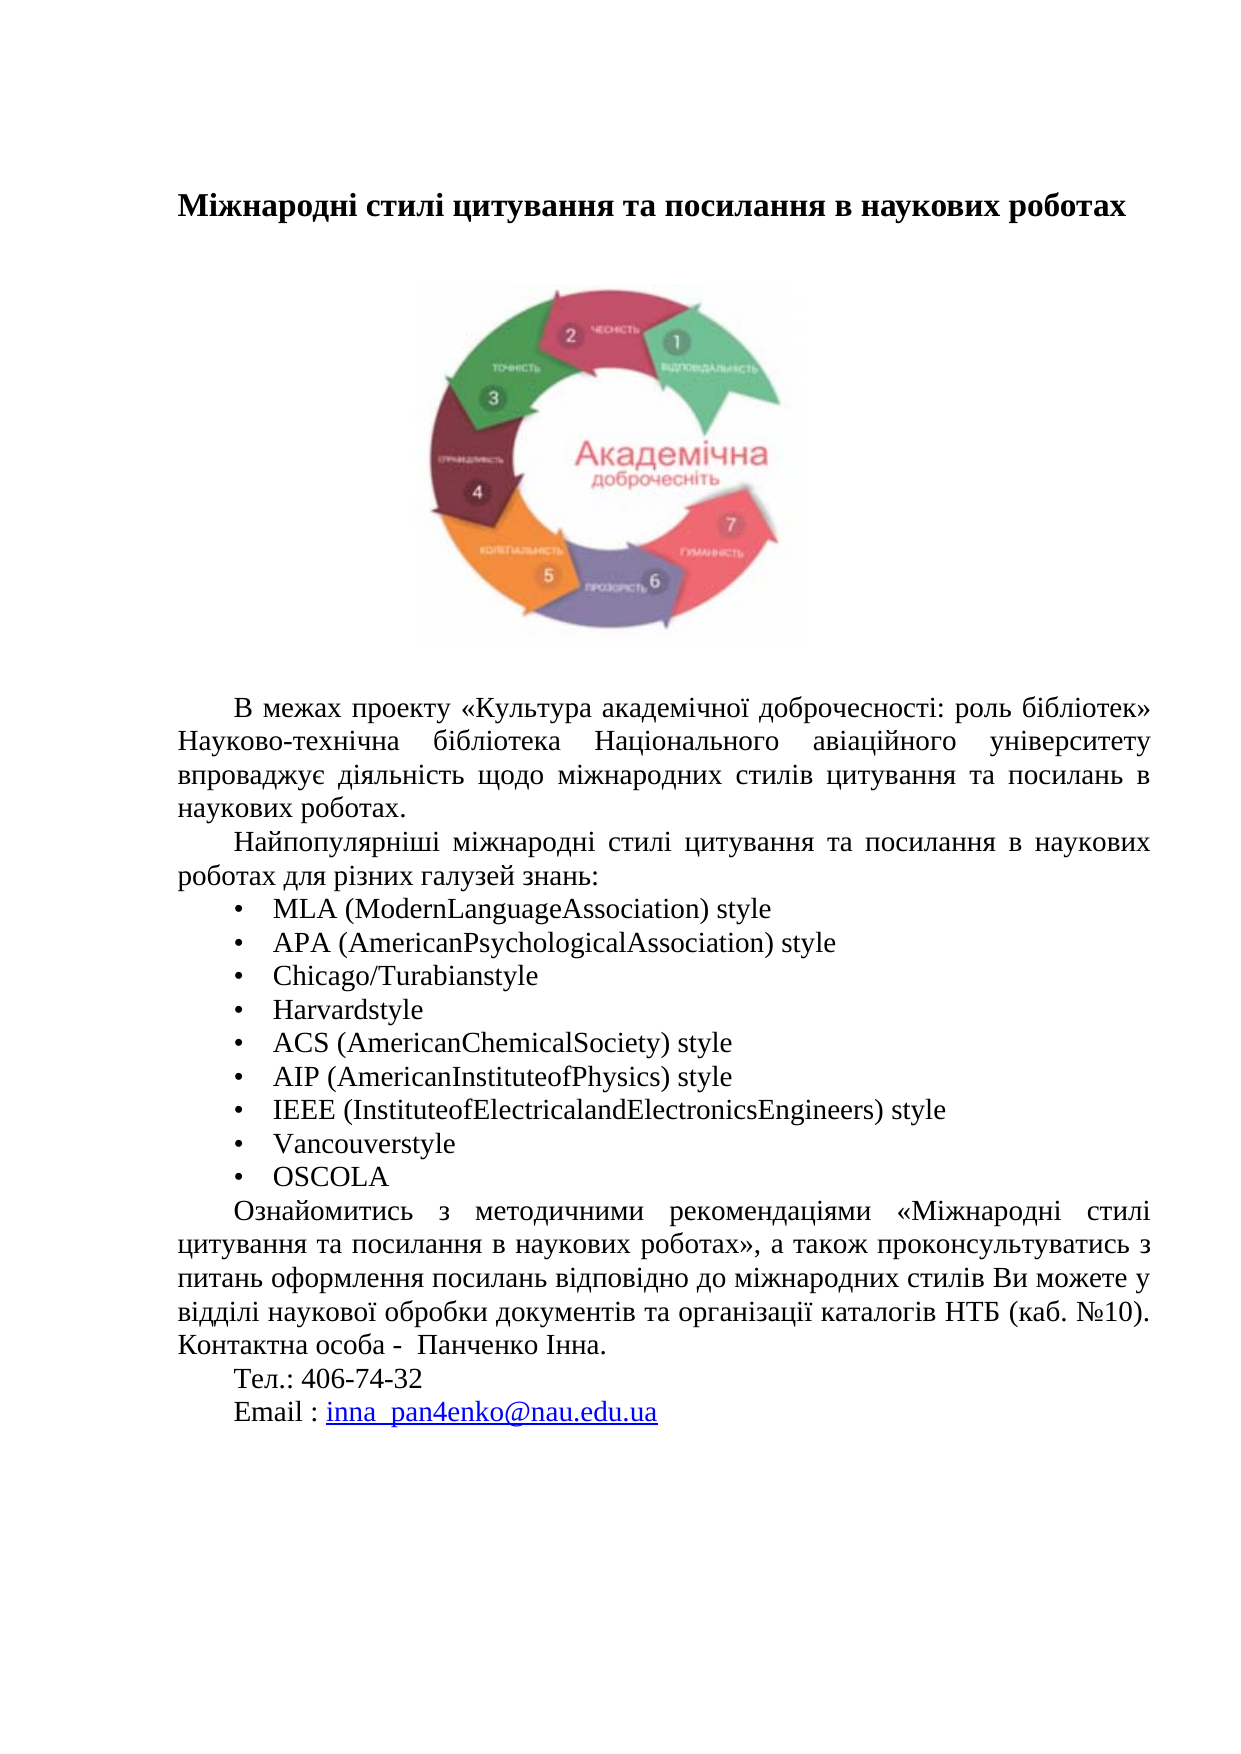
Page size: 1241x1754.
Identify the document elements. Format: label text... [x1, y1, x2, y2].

text • IEEE (InstituteofElectricalandElectronicsEngineers) style [177, 1092, 1152, 1126]
text Найпопулярніші міжнародні стилі цитування та посилання в наукових роботах для різних галузей знань: [177, 824, 1152, 891]
picture [266, 284, 976, 643]
text • MLA (ModernLanguageAssociation) style [177, 891, 1152, 925]
text Ознайомитись з методичними рекомендаціями «Міжнародні стилі цитування та посилання в наукових роботах», а також проконсультуватись з питань оформлення посилань відповідно до міжнародних стилів Ви можете у відділі наукової обробки документів та організації каталогів НТБ (каб. №10). Контактна особа - Панченко Інна. [177, 1193, 1152, 1361]
text Міжнародні стилі цитування та посилання в наукових роботах [177, 185, 1152, 223]
text В межах проекту «Культура академічної доброчесності: роль бібліотек» Науково-технічна бібліотека Національного авіаційного університету впроваджує діяльність щодо міжнародних стилів цитування та посилань в наукових роботах. [177, 690, 1152, 824]
text Email : inna_pan4enko@nau.edu.ua [177, 1394, 1152, 1428]
text • ACS (AmericanChemicalSociety) style [177, 1025, 1152, 1059]
text • Vancouverstyle [177, 1126, 1152, 1159]
text • OSCOLA [177, 1159, 1152, 1193]
text • Chicago/Turabianstyle [177, 958, 1152, 992]
text Тел.: 406-74-32 [177, 1361, 1152, 1394]
text • Harvardstyle [177, 992, 1152, 1025]
text • AIP (AmericanInstituteofPhysics) style [177, 1059, 1152, 1092]
text • APA (AmericanPsychologicalAssociation) style [177, 925, 1152, 958]
